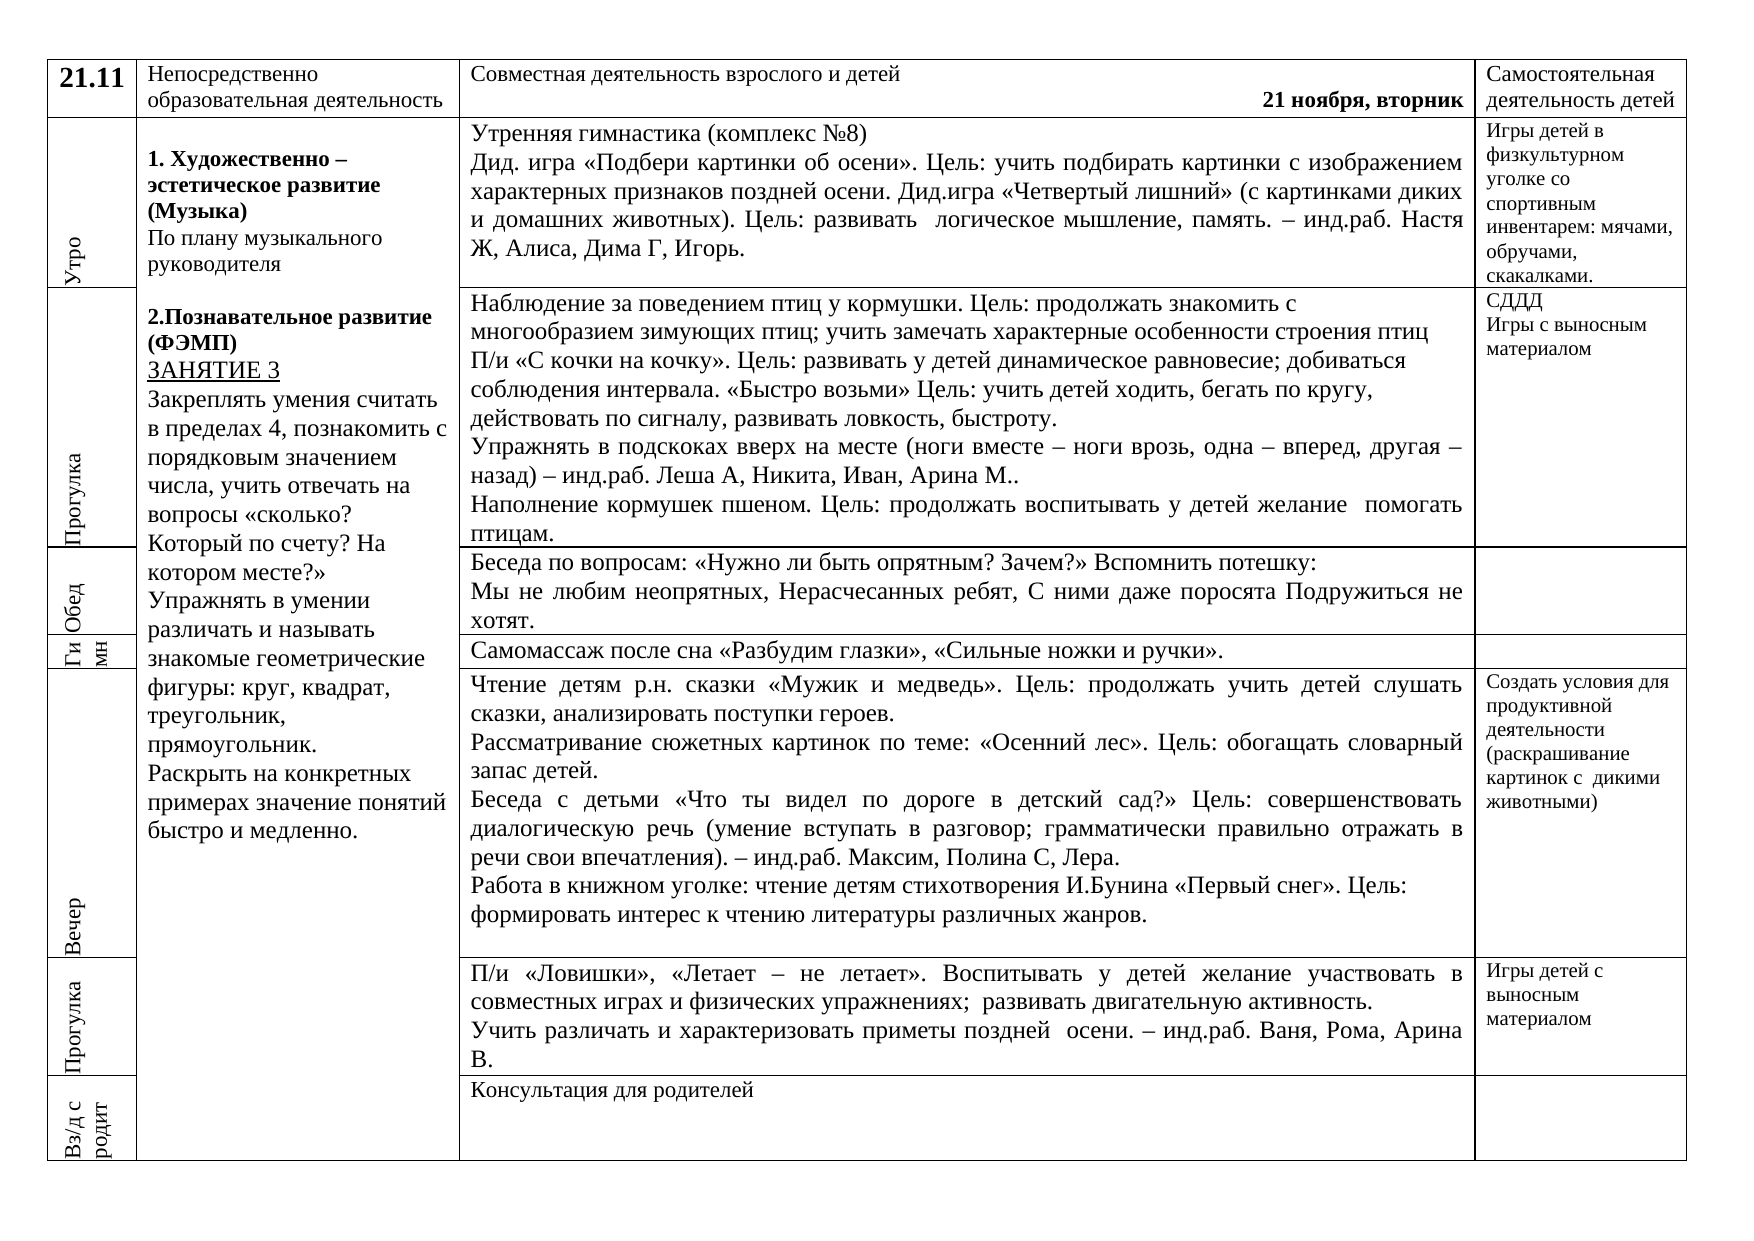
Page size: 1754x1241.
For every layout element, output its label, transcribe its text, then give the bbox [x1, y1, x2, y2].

table_cell [1476, 548, 1686, 634]
table_cell Консультация для родителей [460, 1076, 1474, 1159]
table_cell Игры детей в физкультурном уголке со спортивным инвентарем: мячами, обручами, скакалками. [1476, 118, 1686, 287]
table_cell Создать условия для продуктивной деятельности (раскрашивание картинок с дикими животными) [1476, 669, 1686, 957]
table_cell Чтение детям р.н. сказки «Мужик и медведь». Цель: продолжать учить детей слушать сказки, анализировать поступки героев. Рассматривание сюжетных картинок по теме: «Осенний лес». Цель: обогащать словарный запас детей. Беседа с детьми «Что ты видел по дороге в детский сад?» Цель: совершенствовать диалогическую речь (умение вступать в разговор; грамматически правильно отражать в речи свои впечатления). – инд.раб. Максим, Полина С, Лера. Работа в книжном уголке: чтение детям стихотворения И.Бунина «Первый снег». Цель: формировать интерес к чтению литературы различных жанров. [460, 669, 1474, 957]
table_cell Прогулка [48, 288, 136, 546]
table_cell Гимн [48, 635, 136, 668]
table_cell [1476, 635, 1686, 668]
table_cell Самомассаж после сна «Разбудим глазки», «Сильные ножки и ручки». [460, 635, 1474, 668]
table_cell Вз/д с родит [48, 1076, 136, 1159]
table_cell Игры детей с выносным материалом [1476, 958, 1686, 1075]
table_cell Утро [48, 118, 136, 287]
table_cell Беседа по вопросам: «Нужно ли быть опрятным? Зачем?» Вспомнить потешку: Мы не любим неопрятных, Нерасчесанных ребят, С ними даже поросята Подружиться не хотят. [460, 548, 1474, 634]
table_cell Совместная деятельность взрослого и детей 21 ноября, вторник [460, 60, 1474, 117]
table_cell Непосредственно образовательная деятельность [137, 60, 459, 117]
table_cell Самостоятельная деятельность детей [1476, 60, 1686, 117]
table_cell 21.11 [48, 60, 136, 117]
table_cell Наблюдение за поведением птиц у кормушки. Цель: продолжать знакомить с многообразием зимующих птиц; учить замечать характерные особенности строения птиц П/и «С кочки на кочку». Цель: развивать у детей динамическое равновесие; добиваться соблюдения интервала. «Быстро возьми» Цель: учить детей ходить, бегать по кругу, действовать по сигналу, развивать ловкость, быстроту. Упражнять в подскоках вверх на месте (ноги вместе – ноги врозь, одна – вперед, другая – назад) – инд.раб. Леша А, Никита, Иван, Арина М.. Наполнение кормушек пшеном. Цель: продолжать воспитывать у детей желание помогать птицам. [460, 288, 1474, 546]
table_cell Обед [48, 548, 136, 634]
table_cell Прогулка [48, 958, 136, 1075]
table_cell СДДД Игры с выносным материалом [1476, 288, 1686, 546]
table_cell П/и «Ловишки», «Летает – не летает». Воспитывать у детей желание участвовать в совместных играх и физических упражнениях; развивать двигательную активность. Учить различать и характеризовать приметы поздней осени. – инд.раб. Ваня, Рома, Арина В. [460, 958, 1474, 1075]
table_cell 1. Художественно – эстетическое развитие (Музыка) По плану музыкального руководителя 2.Познавательное развитие (ФЭМП) ЗАНЯТИЕ 3 Закреплять умения считать в пределах 4, познакомить с порядковым значением числа, учить отвечать на вопросы «сколько? Который по счету? На котором месте?» Упражнять в умении различать и называть знакомые геометрические фигуры: круг, квадрат, треугольник, прямоугольник. Раскрыть на конкретных примерах значение понятий быстро и медленно. [137, 118, 459, 1159]
table_cell Утренняя гимнастика (комплекс №8) Дид. игра «Подбери картинки об осени». Цель: учить подбирать картинки с изображением характерных признаков поздней осени. Дид.игра «Четвертый лишний» (с картинками диких и домашних животных). Цель: развивать логическое мышление, память. – инд.раб. Настя Ж, Алиса, Дима Г, Игорь. [460, 118, 1474, 287]
table_cell Вечер [48, 669, 136, 957]
table_cell [1476, 1076, 1686, 1159]
